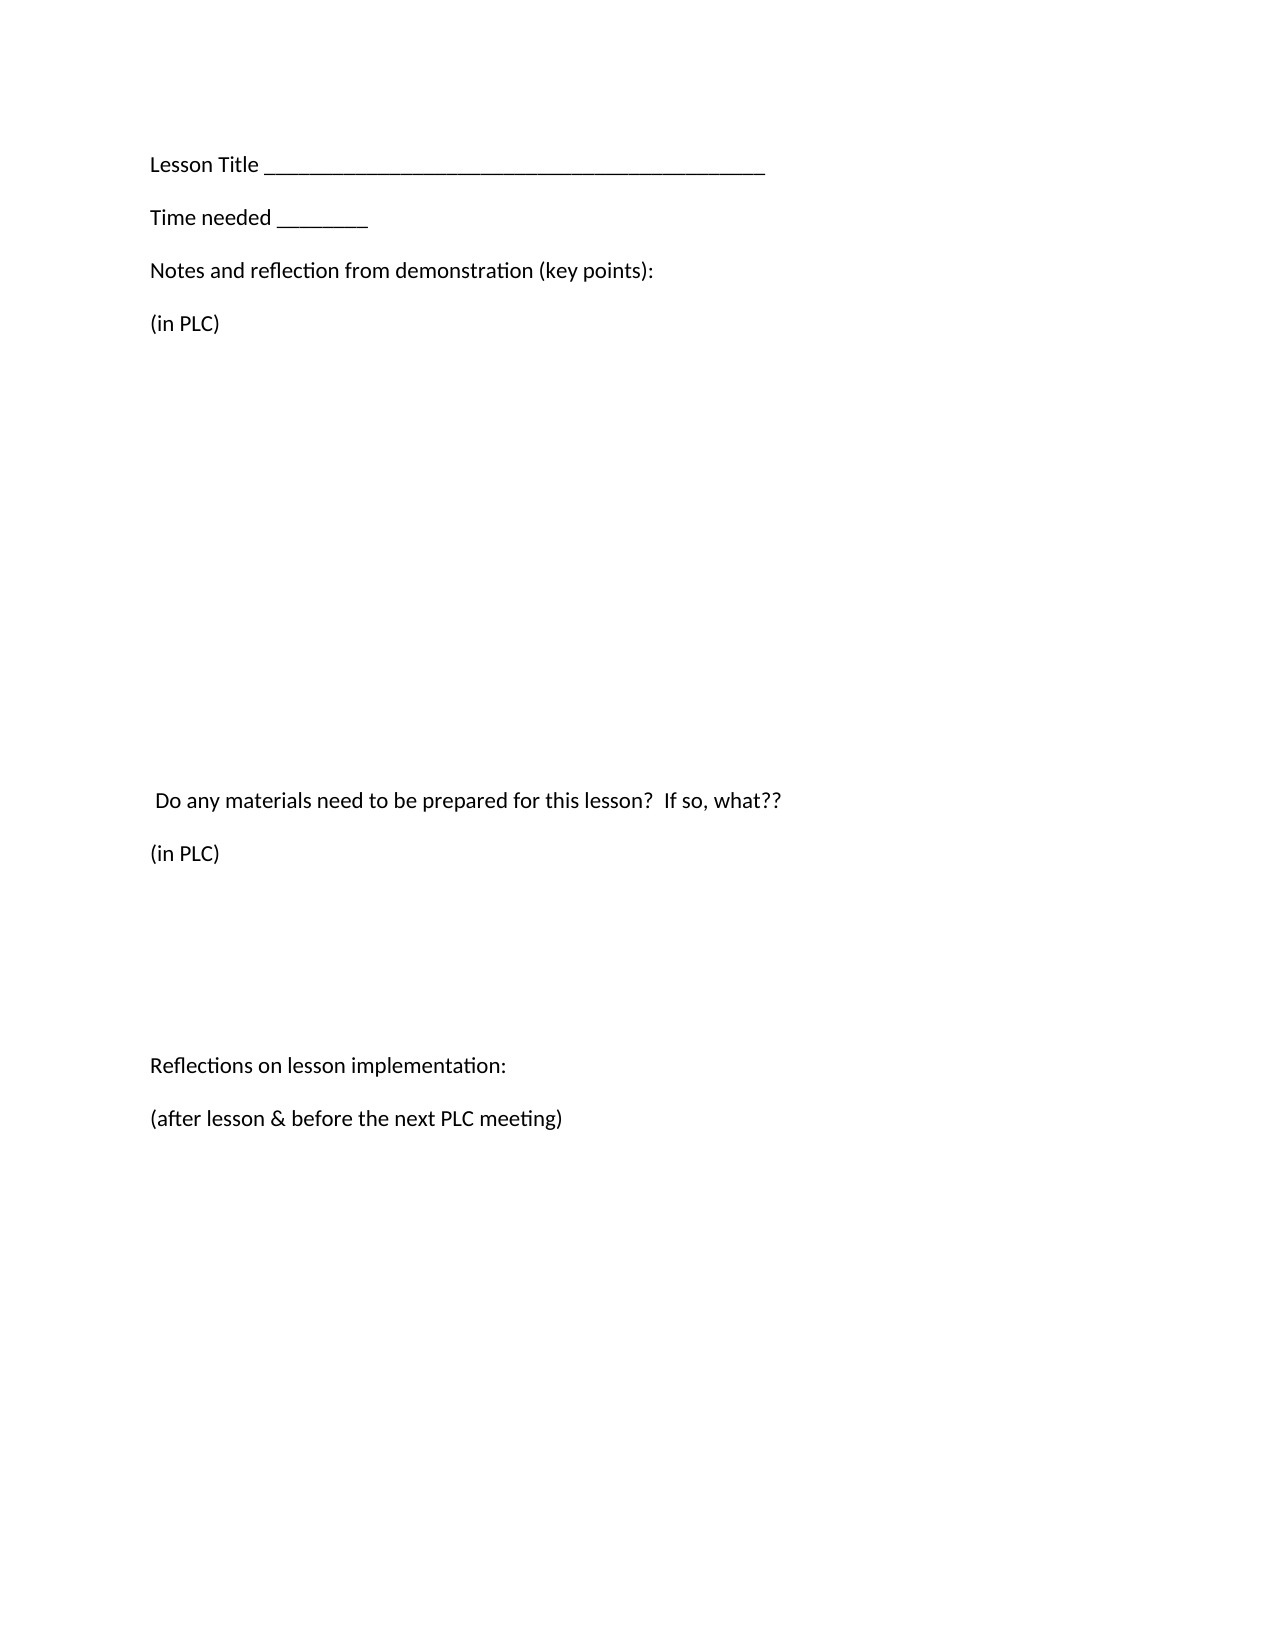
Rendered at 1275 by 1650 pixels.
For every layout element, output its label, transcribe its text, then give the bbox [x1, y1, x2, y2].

text (after lesson & before the next PLC meeting) [150, 1104, 1125, 1132]
text Time needed ________ [150, 203, 1125, 231]
text Lesson Title ____________________________________________ [150, 150, 1125, 178]
text Reflections on lesson implementation: [150, 1051, 1125, 1079]
text (in PLC) [150, 309, 1125, 337]
text Do any materials need to be prepared for this lesson? If so, what?? [150, 786, 1125, 814]
text Notes and reflection from demonstration (key points): [150, 256, 1125, 284]
text (in PLC) [150, 839, 1125, 867]
